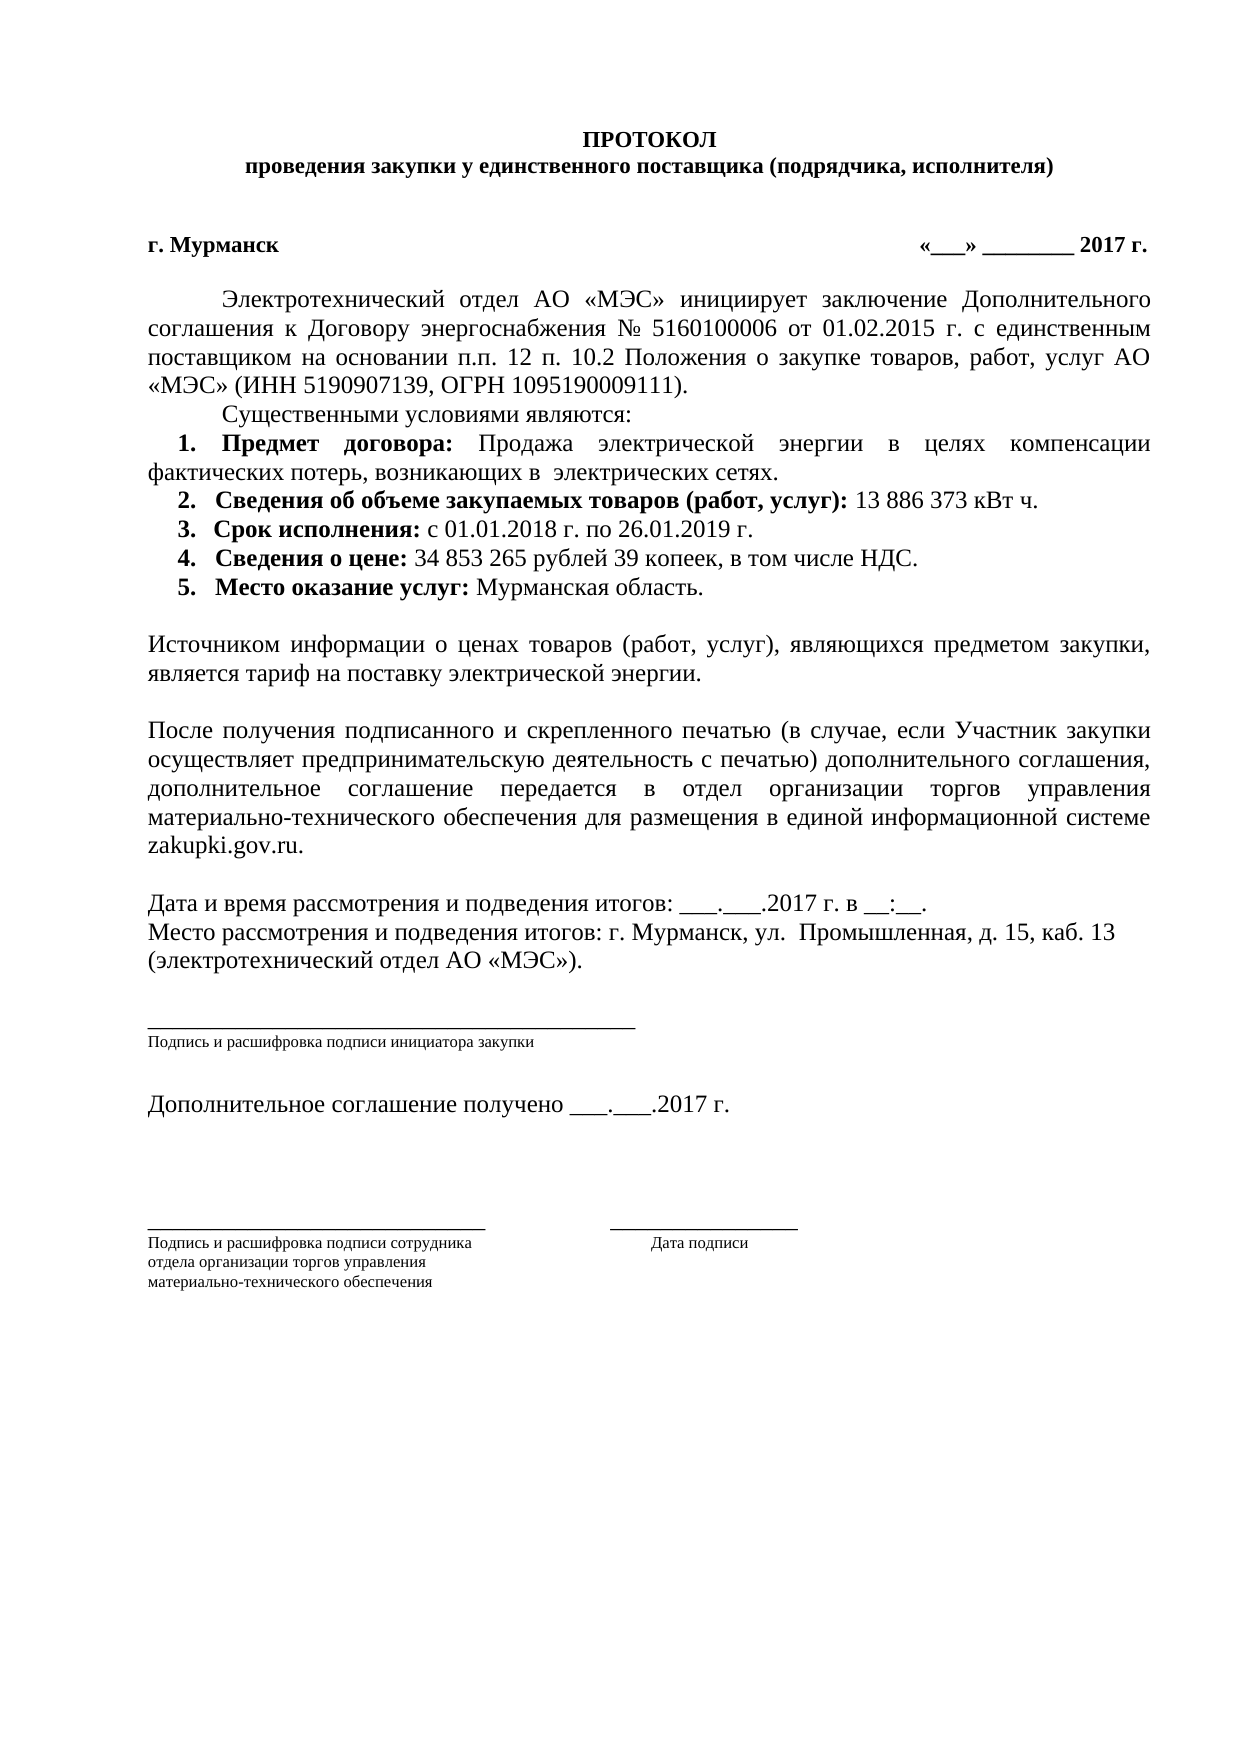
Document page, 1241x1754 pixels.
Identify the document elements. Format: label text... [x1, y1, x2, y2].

text Дополнительное соглашение получено ___.___.2017 г. [148, 1089, 1152, 1118]
text ПРОТОКОЛ [148, 126, 1152, 152]
list Предмет договора: Продажа электрической энергии в целях компенсации фактических потерь, возникающих в электрических сетях. [148, 428, 1152, 486]
text материально-технического обеспечения [148, 1271, 1152, 1291]
text Подпись и расшифровка подписи сотрудника Дата подписи [148, 1233, 1152, 1252]
list Срок исполнения: c 01.01.2018 г. по 26.01.2019 г. [148, 514, 1152, 543]
list Сведения об объеме закупаемых товаров (работ, услуг): 13 886 373 кВт ч. [177, 486, 1152, 514]
text ___________________________ _______________ [148, 1204, 1152, 1233]
text Существенными условиями являются: [148, 399, 1152, 428]
text Место рассмотрения и подведения итогов: г. Мурманск, ул. Промышленная, д. 15, каб. 13 (электротехнический отдел АО «МЭС»). [148, 917, 1152, 974]
text г. Мурманск «___» ________ 2017 г. [148, 232, 1152, 258]
list Место оказание услуг: Мурманская область. [177, 572, 1152, 601]
list Сведения о цене: 34 853 265 рублей 39 копеек, в том числе НДС. [177, 543, 1152, 572]
text После получения подписанного и скрепленного печатью (в случае, если Участник закупки осуществляет предпринимательскую деятельность с печатью) дополнительного соглашения, дополнительное соглашение передается в отдел организации торгов управления материально-технического обеспечения для размещения в единой информационной системе zakupki.gov.ru. [148, 716, 1152, 859]
text Подпись и расшифровка подписи инициатора закупки [148, 1032, 1152, 1051]
text Источником информации о ценах товаров (работ, услуг), являющихся предметом закупки, является тариф на поставку электрической энергии. [148, 629, 1152, 687]
text проведения закупки у единственного поставщика (подрядчика, исполнителя) [148, 152, 1152, 179]
text Дата и время рассмотрения и подведения итогов: ___.___.2017 г. в __:__. [148, 888, 1152, 917]
text Электротехнический отдел АО «МЭС» инициирует заключение Дополнительного соглашения к Договору энергоснабжения № 5160100006 от 01.02.2015 г. с единственным поставщиком на основании п.п. 12 п. 10.2 Положения о закупке товаров, работ, услуг АО «МЭС» (ИНН 5190907139, ОГРН 1095190009111). [148, 284, 1152, 399]
text _______________________________________ [148, 1003, 1152, 1032]
text отдела организации торгов управления [148, 1252, 1152, 1271]
